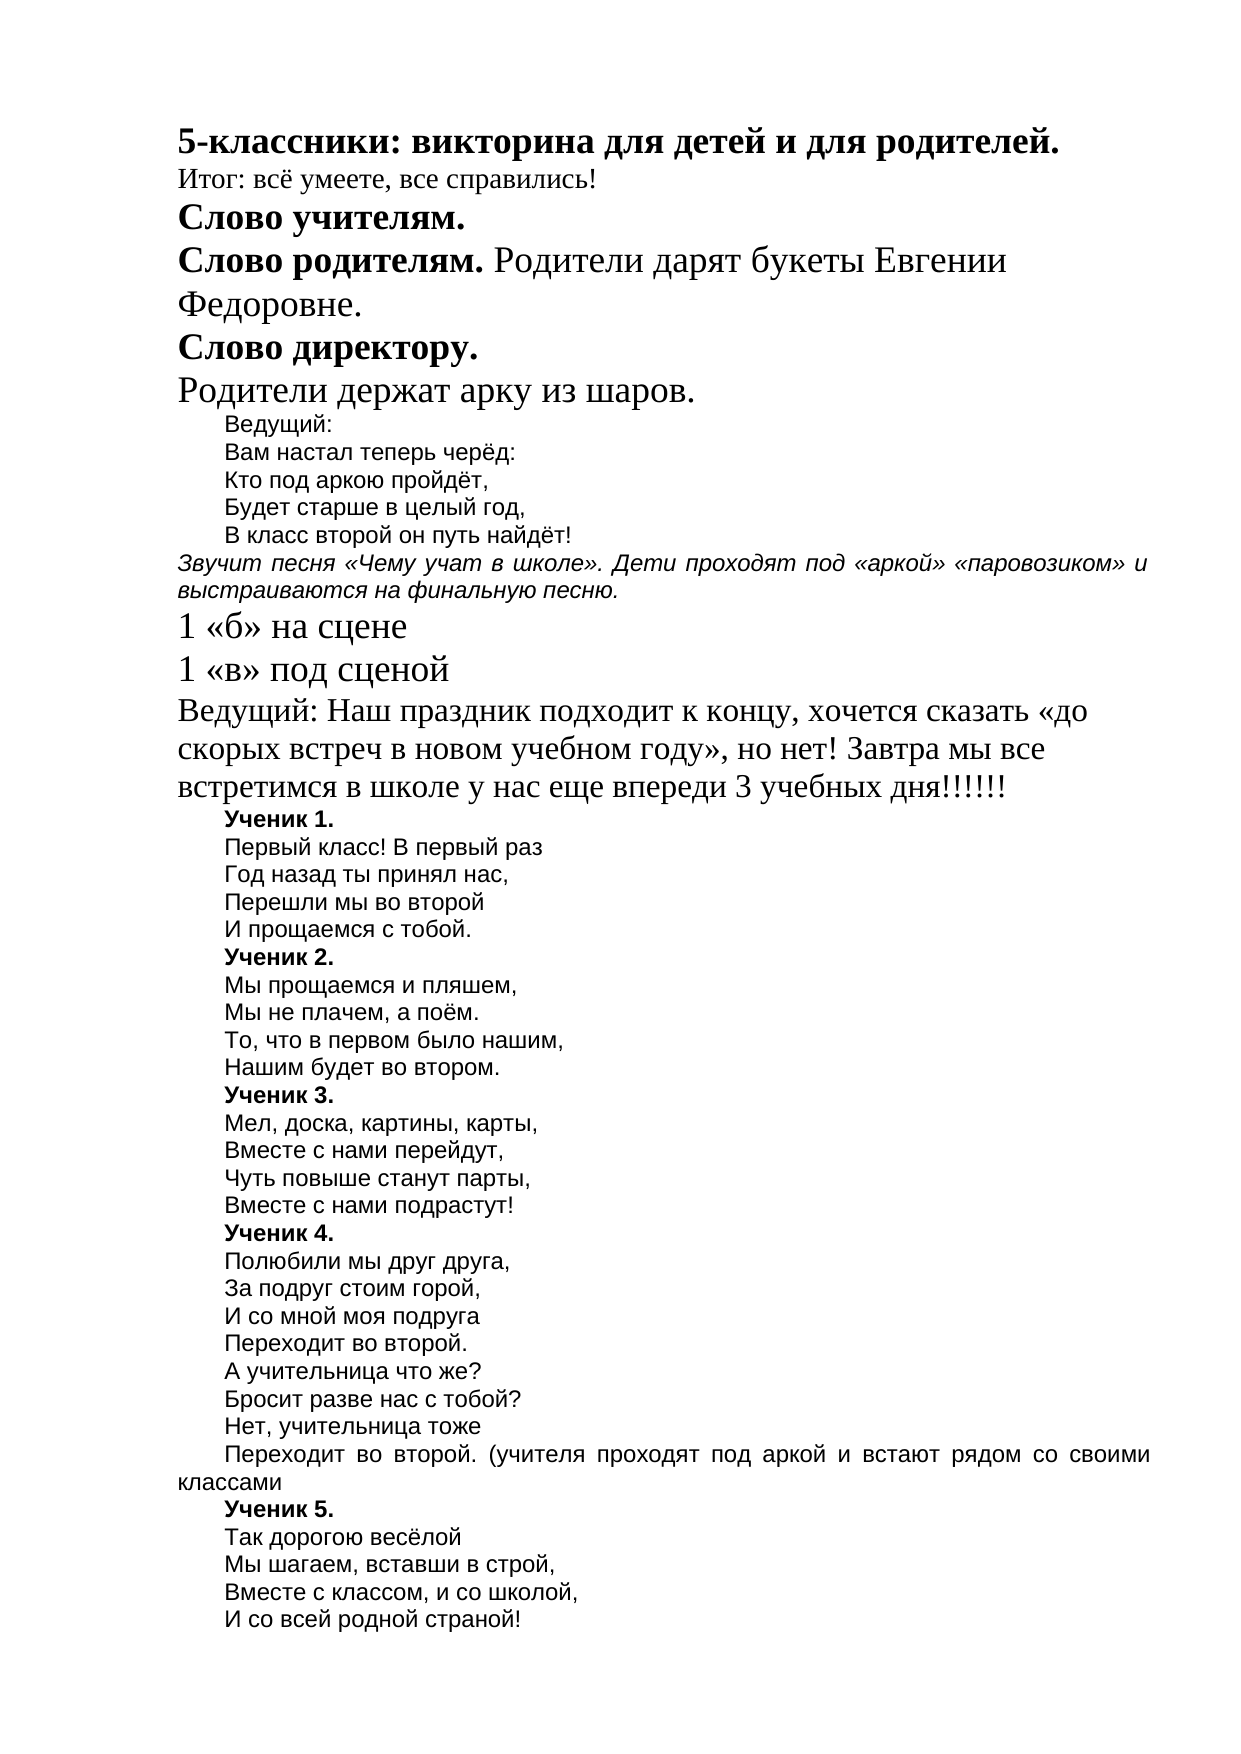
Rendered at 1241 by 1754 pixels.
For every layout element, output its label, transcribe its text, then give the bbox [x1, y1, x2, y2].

text Ученик 4. [177, 1219, 1152, 1247]
text Мы не плачем, а поём. [177, 998, 1152, 1026]
text То, что в первом было нашим, [177, 1026, 1152, 1053]
text Ведущий: [177, 410, 1152, 438]
text Вам настал теперь черёд: [177, 438, 1152, 466]
text Слово директору. [177, 324, 1152, 367]
text Слово родителям. Родители дарят букеты Евгении Федоровне. [177, 238, 1152, 324]
text А учительница что же? [177, 1357, 1152, 1384]
text Итог: всё умеете, все справились! [177, 161, 1152, 195]
text Мы прощаемся и пляшем, [177, 971, 1152, 998]
text И со всей родной страной! [177, 1605, 1152, 1633]
text Полюбили мы друг друга, [177, 1247, 1152, 1274]
text Переходит во второй. [177, 1329, 1152, 1357]
text И прощаемся с тобой. [177, 915, 1152, 943]
text Мел, доска, картины, карты, [177, 1108, 1152, 1136]
text И со мной моя подруга [177, 1302, 1152, 1329]
text За подруг стоим горой, [177, 1274, 1152, 1302]
text Переходит во второй. (учителя проходят под аркой и встают рядом со своими классами [177, 1440, 1152, 1495]
text Бросит разве нас с тобой? [177, 1384, 1152, 1412]
text Мы шагаем, вставши в строй, [177, 1550, 1152, 1578]
text 1 «в» под сценой [177, 647, 1152, 690]
text Кто под аркою пройдёт, [177, 466, 1152, 493]
text Первый класс! В первый раз [177, 832, 1152, 860]
text Родители держат арку из шаров. [177, 367, 1152, 410]
text Ученик 1. [177, 805, 1152, 832]
text Ученик 2. [177, 943, 1152, 971]
text Вместе с нами перейдут, [177, 1136, 1152, 1164]
text Нет, учительница тоже [177, 1412, 1152, 1440]
text Звучит песня «Чему учат в школе». Дети проходят под «аркой» «паровозиком» и выстраиваются на финальную песню. [177, 548, 1152, 604]
text Так дорогою весёлой [177, 1523, 1152, 1550]
text Перешли мы во второй [177, 888, 1152, 915]
text 5-классники: викторина для детей и для родителей. [177, 118, 1152, 161]
text Вместе с классом, и со школой, [177, 1578, 1152, 1605]
text Ведущий: Наш праздник подходит к концу, хочется сказать «до скорых встреч в новом учебном году», но нет! Завтра мы все встретимся в школе у нас еще впереди 3 учебных дня!!!!!! [177, 690, 1152, 805]
text В класс второй он путь найдёт! [177, 521, 1152, 548]
text Год назад ты принял нас, [177, 860, 1152, 888]
text Ученик 5. [177, 1495, 1152, 1523]
text Нашим будет во втором. [177, 1053, 1152, 1081]
text Чуть повыше станут парты, [177, 1164, 1152, 1191]
text Ученик 3. [177, 1081, 1152, 1108]
text 1 «б» на сцене [177, 604, 1152, 647]
text Слово учителям. [177, 195, 1152, 238]
text Вместе с нами подрастут! [177, 1191, 1152, 1219]
text Будет старше в целый год, [177, 493, 1152, 521]
